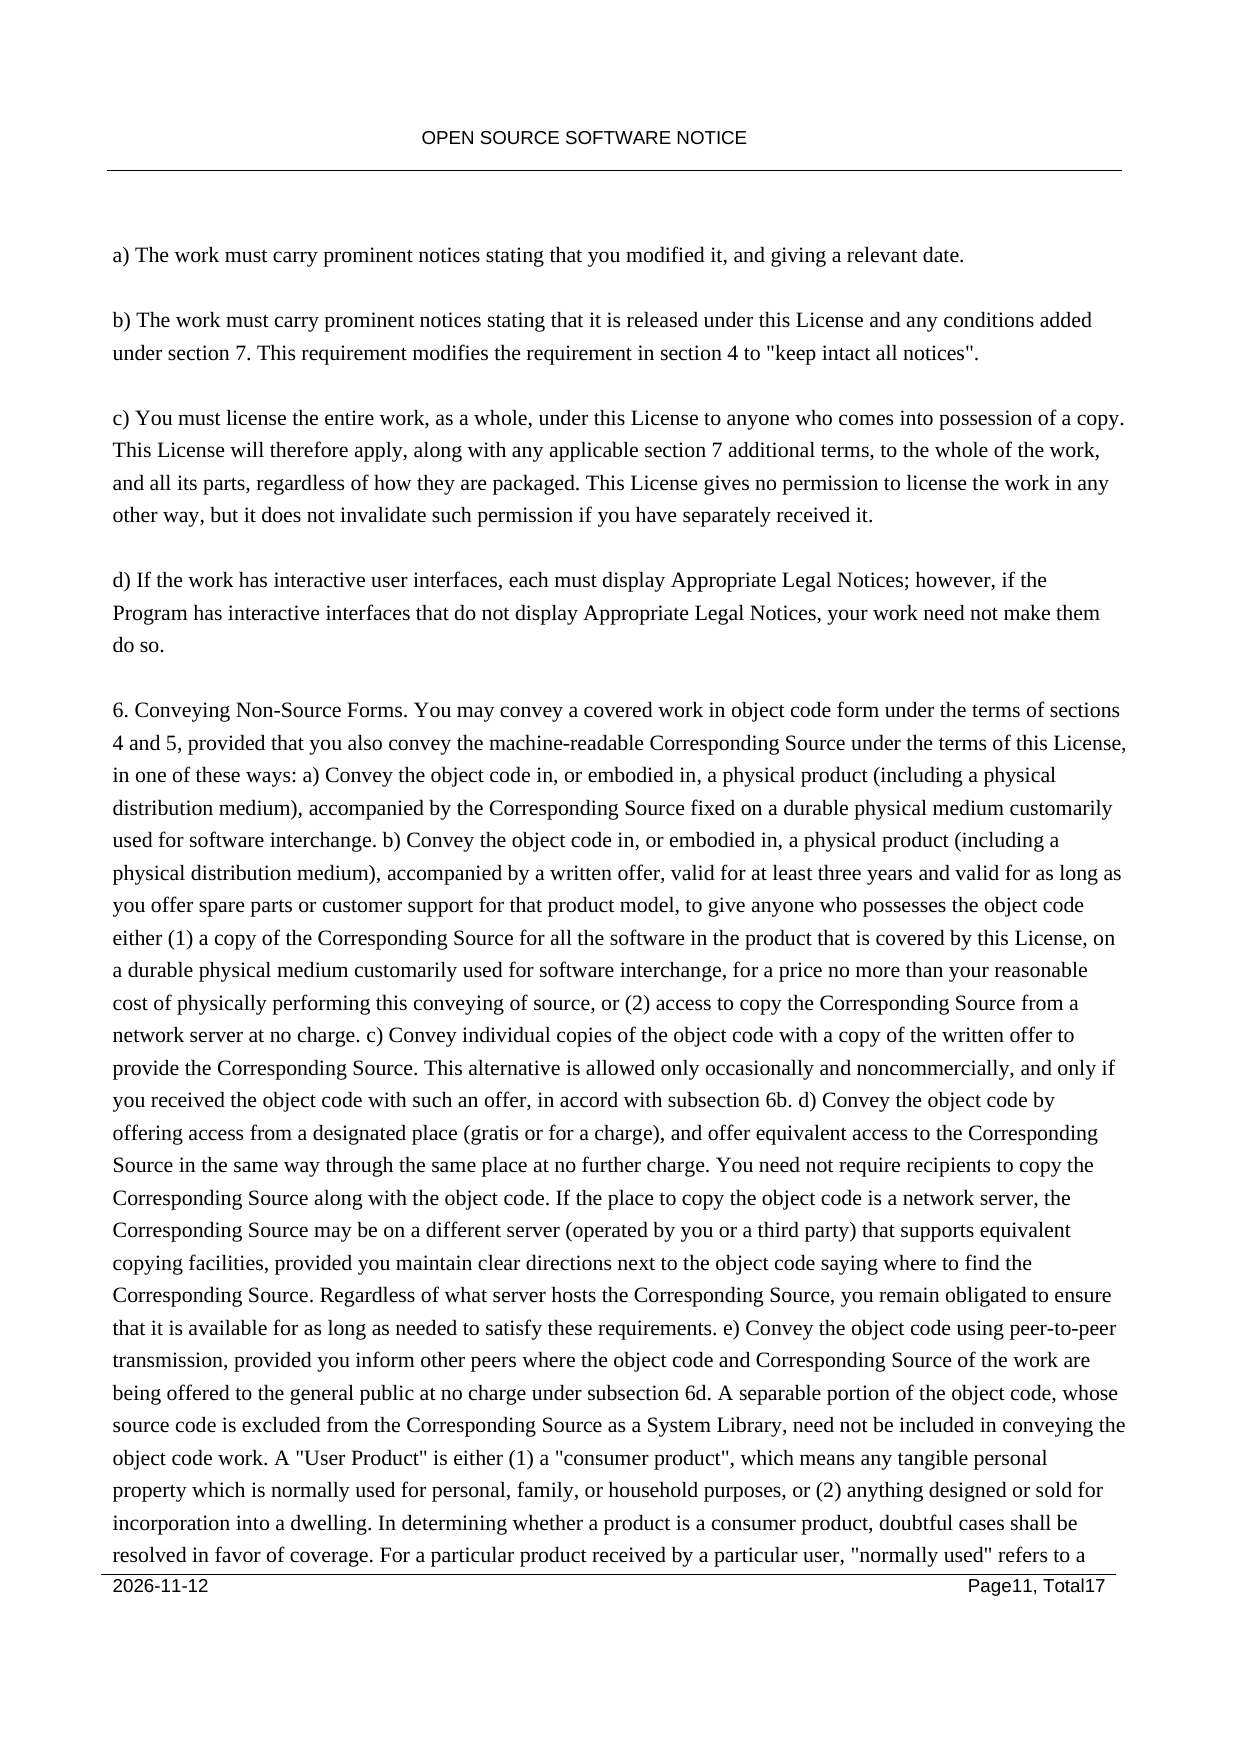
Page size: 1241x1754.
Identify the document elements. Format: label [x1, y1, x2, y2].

text [112, 206, 1128, 1571]
